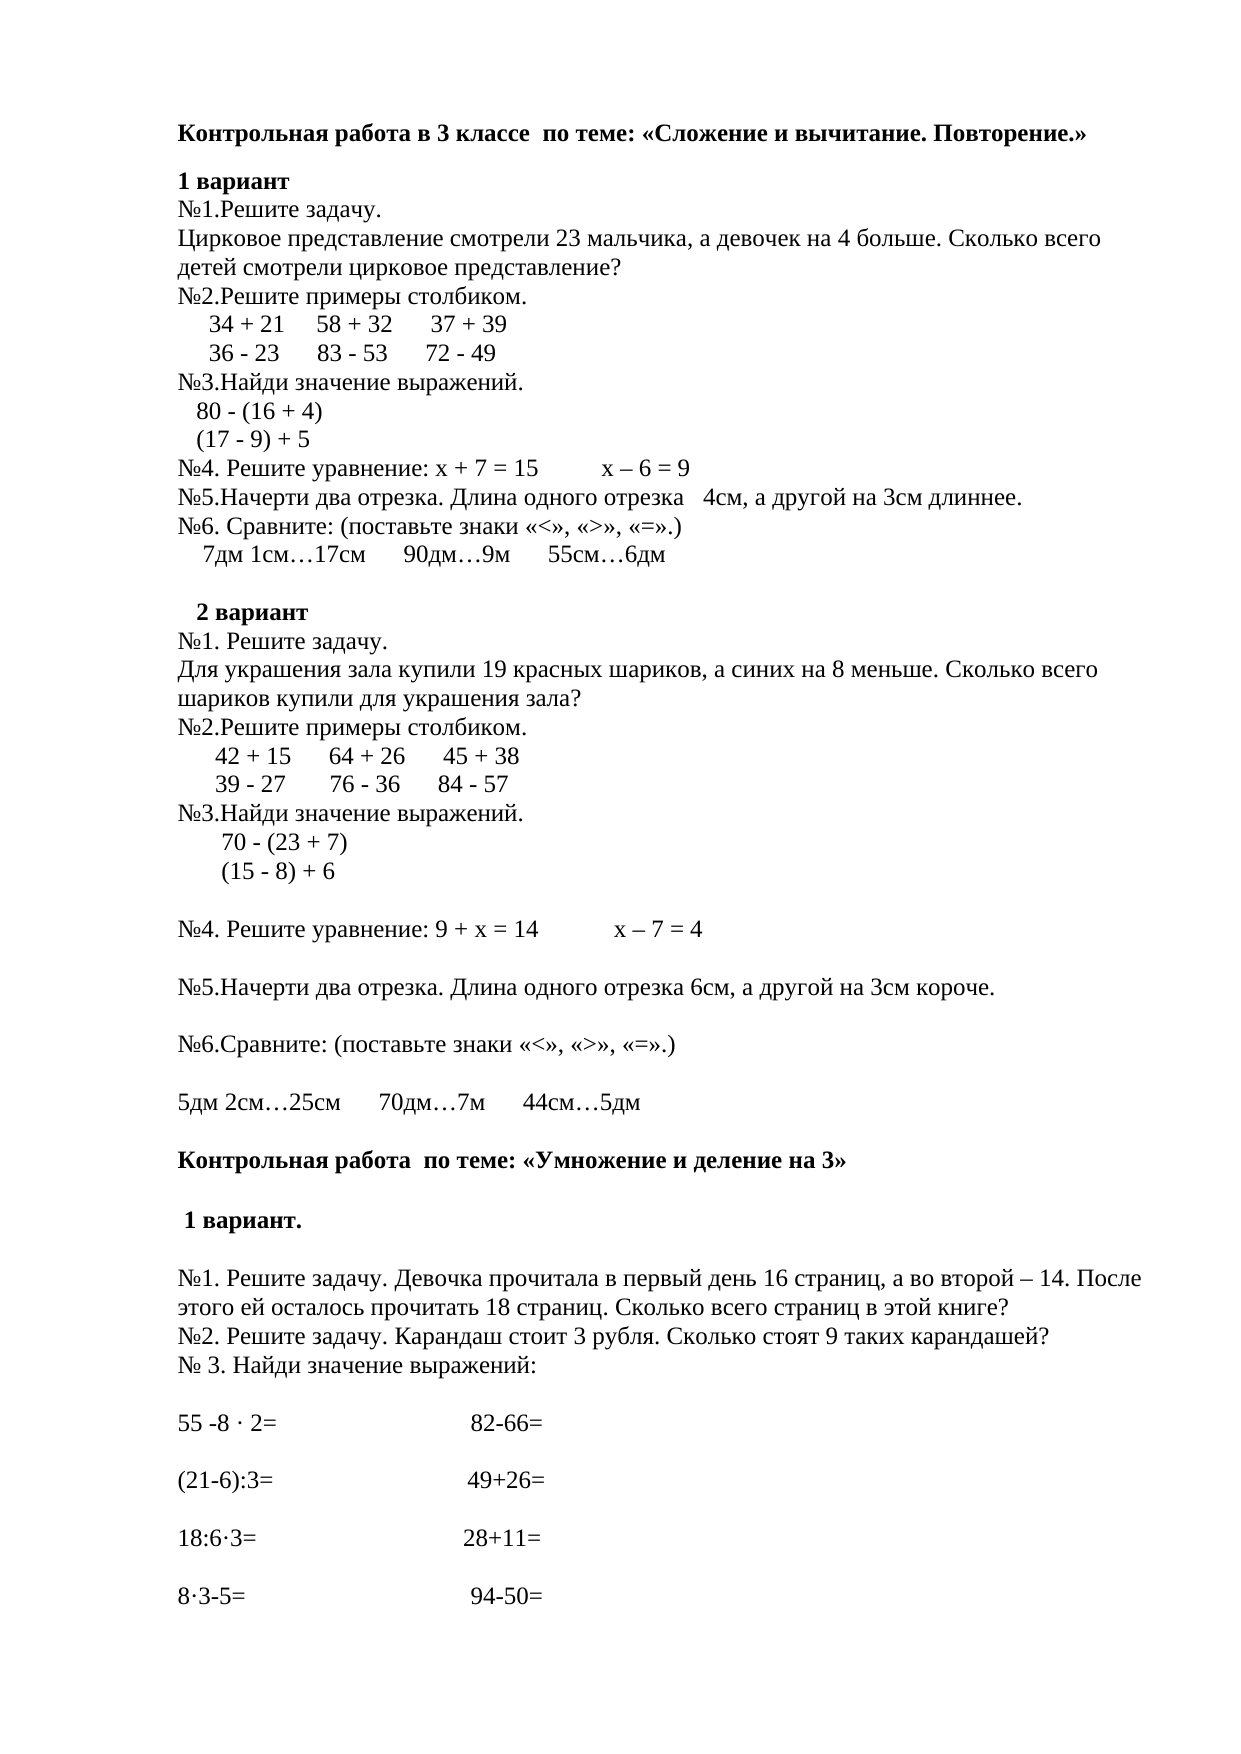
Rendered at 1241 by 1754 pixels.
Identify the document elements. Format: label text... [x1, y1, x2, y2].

text №2.Решите примеры столбиком. [177, 712, 1152, 741]
text 55 -8 · 2= 82-66= [177, 1408, 1152, 1436]
text №6.Сравните: (поставьте знаки «<», «>», «=».) [177, 1029, 1152, 1058]
text Для украшения зала купили 19 красных шариков, а синих на 8 меньше. Сколько всего шариков купили для украшения зала? [177, 654, 1152, 712]
text № 3. Найди значение выражений: [177, 1350, 1152, 1378]
text 39 - 27 76 - 36 84 - 57 [177, 769, 1152, 798]
text №3.Найди значение выражений. [177, 798, 1152, 827]
text 7дм 1см…17см 90дм…9м 55см…6дм [177, 539, 1152, 568]
text (15 - 8) + 6 [177, 856, 1152, 884]
text 5дм 2см…25см 70дм…7м 44см…5дм [177, 1087, 1152, 1116]
text Цирковое представление смотрели 23 мальчика, а девочек на 4 больше. Сколько всего детей смотрели цирковое представление? [177, 223, 1152, 281]
text Контрольная работа по теме: «Умножение и деление на 3» [177, 1145, 1152, 1174]
text №5.Начерти два отрезка. Длина одного отрезка 4см, а другой на 3см длиннее. [177, 482, 1152, 511]
text (21-6):3= 49+26= [177, 1466, 1152, 1494]
text 36 - 23 83 - 53 72 - 49 [177, 338, 1152, 367]
text 1 вариант [177, 166, 1152, 194]
text 2 вариант [177, 597, 1152, 626]
text №3.Найди значение выражений. [177, 367, 1152, 396]
text №2. Решите задачу. Карандаш стоит 3 рубля. Сколько стоят 9 таких карандашей? [177, 1321, 1152, 1350]
text 70 - (23 + 7) [177, 827, 1152, 856]
text №1. Решите задачу. [177, 626, 1152, 654]
text №1.Решите задачу. [177, 194, 1152, 223]
text 34 + 21 58 + 32 37 + 39 [177, 309, 1152, 338]
text (17 - 9) + 5 [177, 424, 1152, 453]
text 18:6·3= 28+11= [177, 1523, 1152, 1552]
text №2.Решите примеры столбиком. [177, 281, 1152, 309]
text 42 + 15 64 + 26 45 + 38 [177, 741, 1152, 769]
text №1. Решите задачу. Девочка прочитала в первый день 16 страниц, а во второй – 14. После этого ей осталось прочитать 18 страниц. Сколько всего страниц в этой книге? [177, 1263, 1152, 1321]
text №4. Решите уравнение: х + 7 = 15 х – 6 = 9 [177, 453, 1152, 482]
text 1 вариант. [177, 1206, 1152, 1234]
text №6. Сравните: (поставьте знаки «<», «>», «=».) [177, 511, 1152, 539]
text Контрольная работа в 3 классе по теме: «Сложение и вычитание. Повторение.» [177, 118, 1152, 147]
text 8·3-5= 94-50= [177, 1581, 1152, 1610]
text 80 - (16 + 4) [177, 396, 1152, 424]
text №5.Начерти два отрезка. Длина одного отрезка 6см, а другой на 3см короче. [177, 972, 1152, 1000]
text №4. Решите уравнение: 9 + х = 14 х – 7 = 4 [177, 914, 1152, 942]
